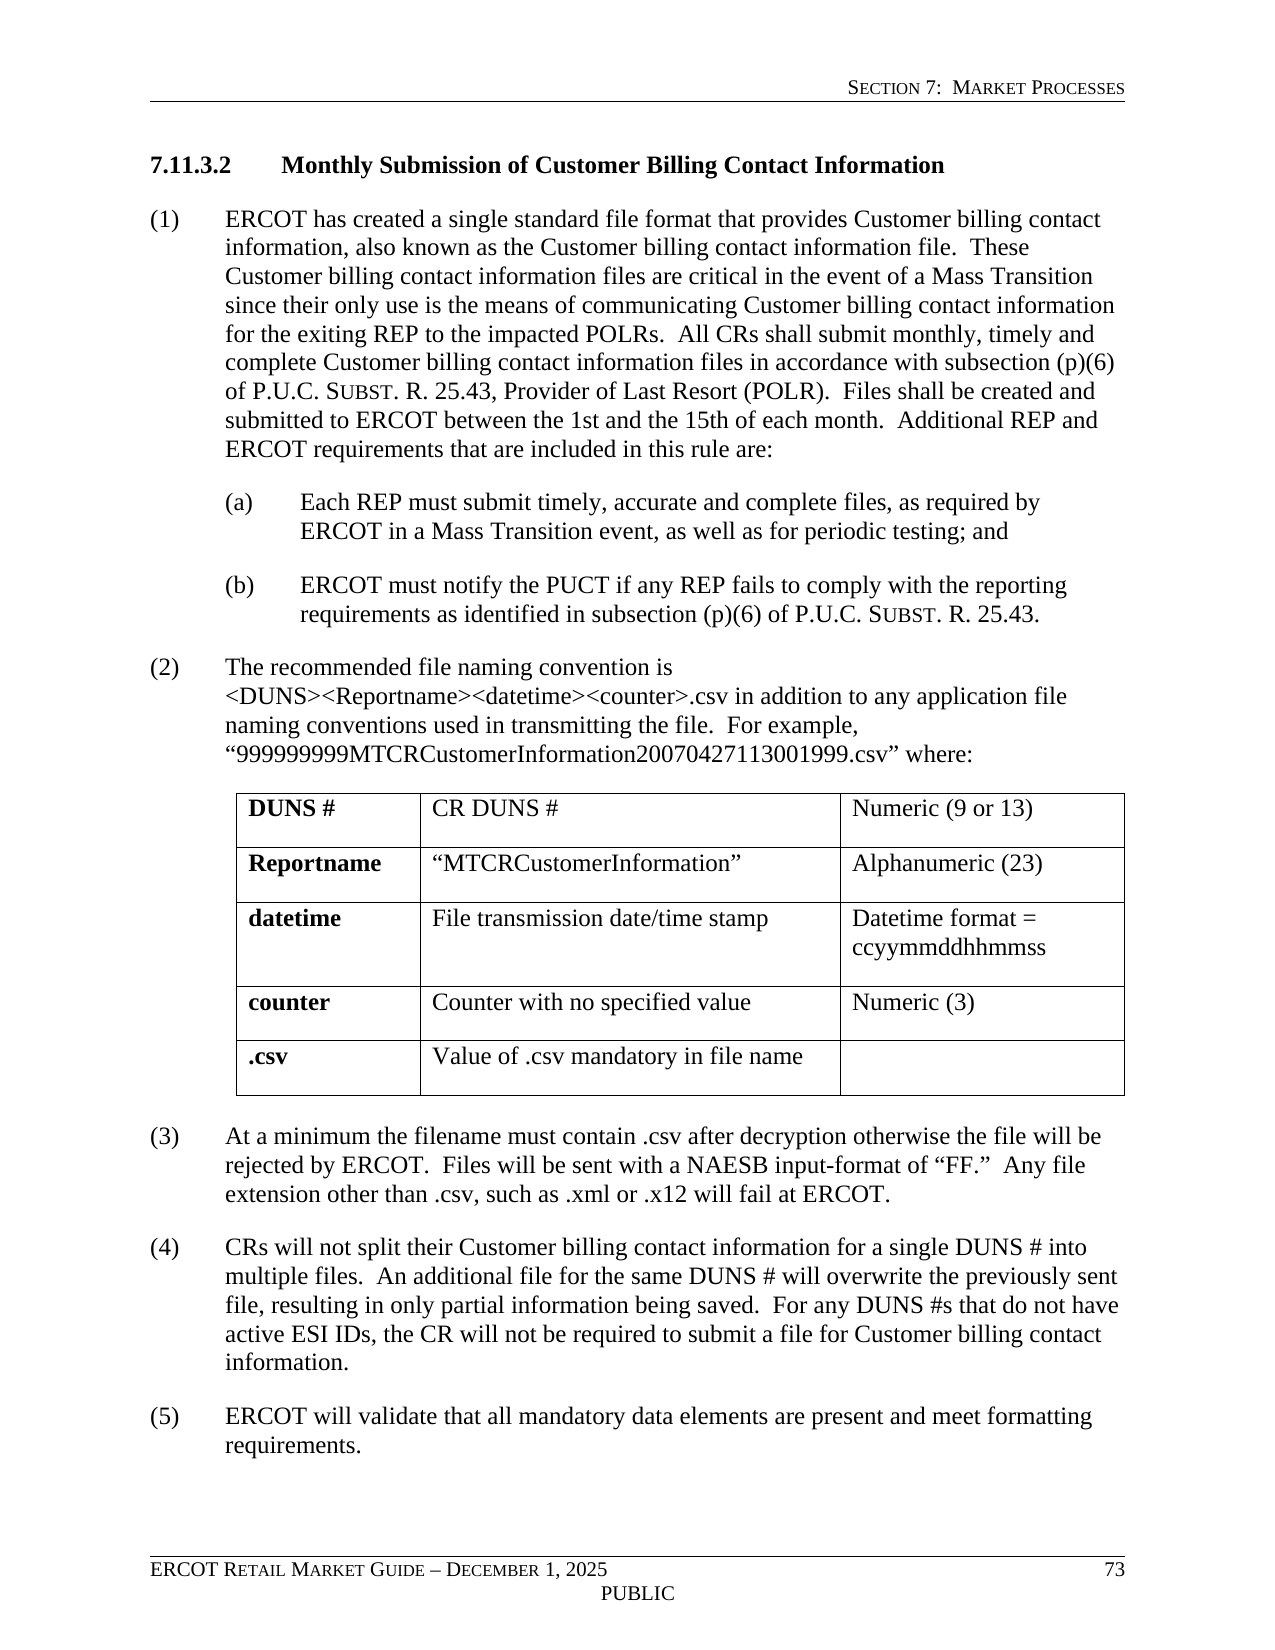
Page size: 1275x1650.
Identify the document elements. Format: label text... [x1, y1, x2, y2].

table_cell “MTCRCustomerInformation” [421, 848, 840, 902]
table_cell Value of .csv mandatory in file name [421, 1041, 840, 1095]
text (2) The recommended file naming convention is <DUNS><Reportname><datetime><counter>.csv in addition to any application file naming conventions used in transmitting the file. For example, “999999999MTCRCustomerInformation20070427113001999.csv” where: [150, 652, 1125, 767]
text 7.11.3.2 Monthly Submission of Customer Billing Contact Information [150, 150, 1125, 179]
text (4) CRs will not split their Customer billing contact information for a single DUNS # into multiple files. An additional file for the same DUNS # will overwrite the previously sent file, resulting in only partial information being saved. For any DUNS #s that do not have active ESI IDs, the CR will not be required to submit a file for Customer billing contact information. [150, 1232, 1125, 1376]
table_cell Datetime format = ccyymmddhhmmss [841, 903, 1124, 986]
table_cell Alphanumeric (23) [841, 848, 1124, 902]
text (5) ERCOT will validate that all mandatory data elements are present and meet formatting requirements. [150, 1401, 1125, 1459]
table_cell datetime [237, 903, 420, 986]
table_header Numeric (9 or 13) [841, 794, 1124, 847]
table_header CR DUNS # [421, 794, 840, 847]
table_cell counter [237, 987, 420, 1040]
table_cell Counter with no specified value [421, 987, 840, 1040]
text (1) ERCOT has created a single standard file format that provides Customer billing contact information, also known as the Customer billing contact information file. These Customer billing contact information files are critical in the event of a Mass Transition since their only use is the means of communicating Customer billing contact information for the exiting REP to the impacted POLRs. All CRs shall submit monthly, timely and complete Customer billing contact information files in accordance with subsection (p)(6) of P.U.C. SUBST. R. 25.43, Provider of Last Resort (POLR). Files shall be created and submitted to ERCOT between the 1st and the 15th of each month. Additional REP and ERCOT requirements that are included in this rule are: [150, 204, 1125, 462]
text (a) Each REP must submit timely, accurate and complete files, as required by ERCOT in a Mass Transition event, as well as for periodic testing; and [225, 487, 1125, 545]
text (b) ERCOT must notify the PUCT if any REP fails to comply with the reporting requirements as identified in subsection (p)(6) of P.U.C. SUBST. R. 25.43. [225, 570, 1125, 627]
table_cell Numeric (3) [841, 987, 1124, 1040]
table_cell File transmission date/time stamp [421, 903, 840, 986]
table_cell [841, 1041, 1124, 1095]
text (3) At a minimum the filename must contain .csv after decryption otherwise the file will be rejected by ERCOT. Files will be sent with a NAESB input-format of “FF.” Any file extension other than .csv, such as .xml or .x12 will fail at ERCOT. [150, 1121, 1125, 1207]
table_cell Reportname [237, 848, 420, 902]
table_cell .csv [237, 1041, 420, 1095]
table_header DUNS # [237, 794, 420, 847]
